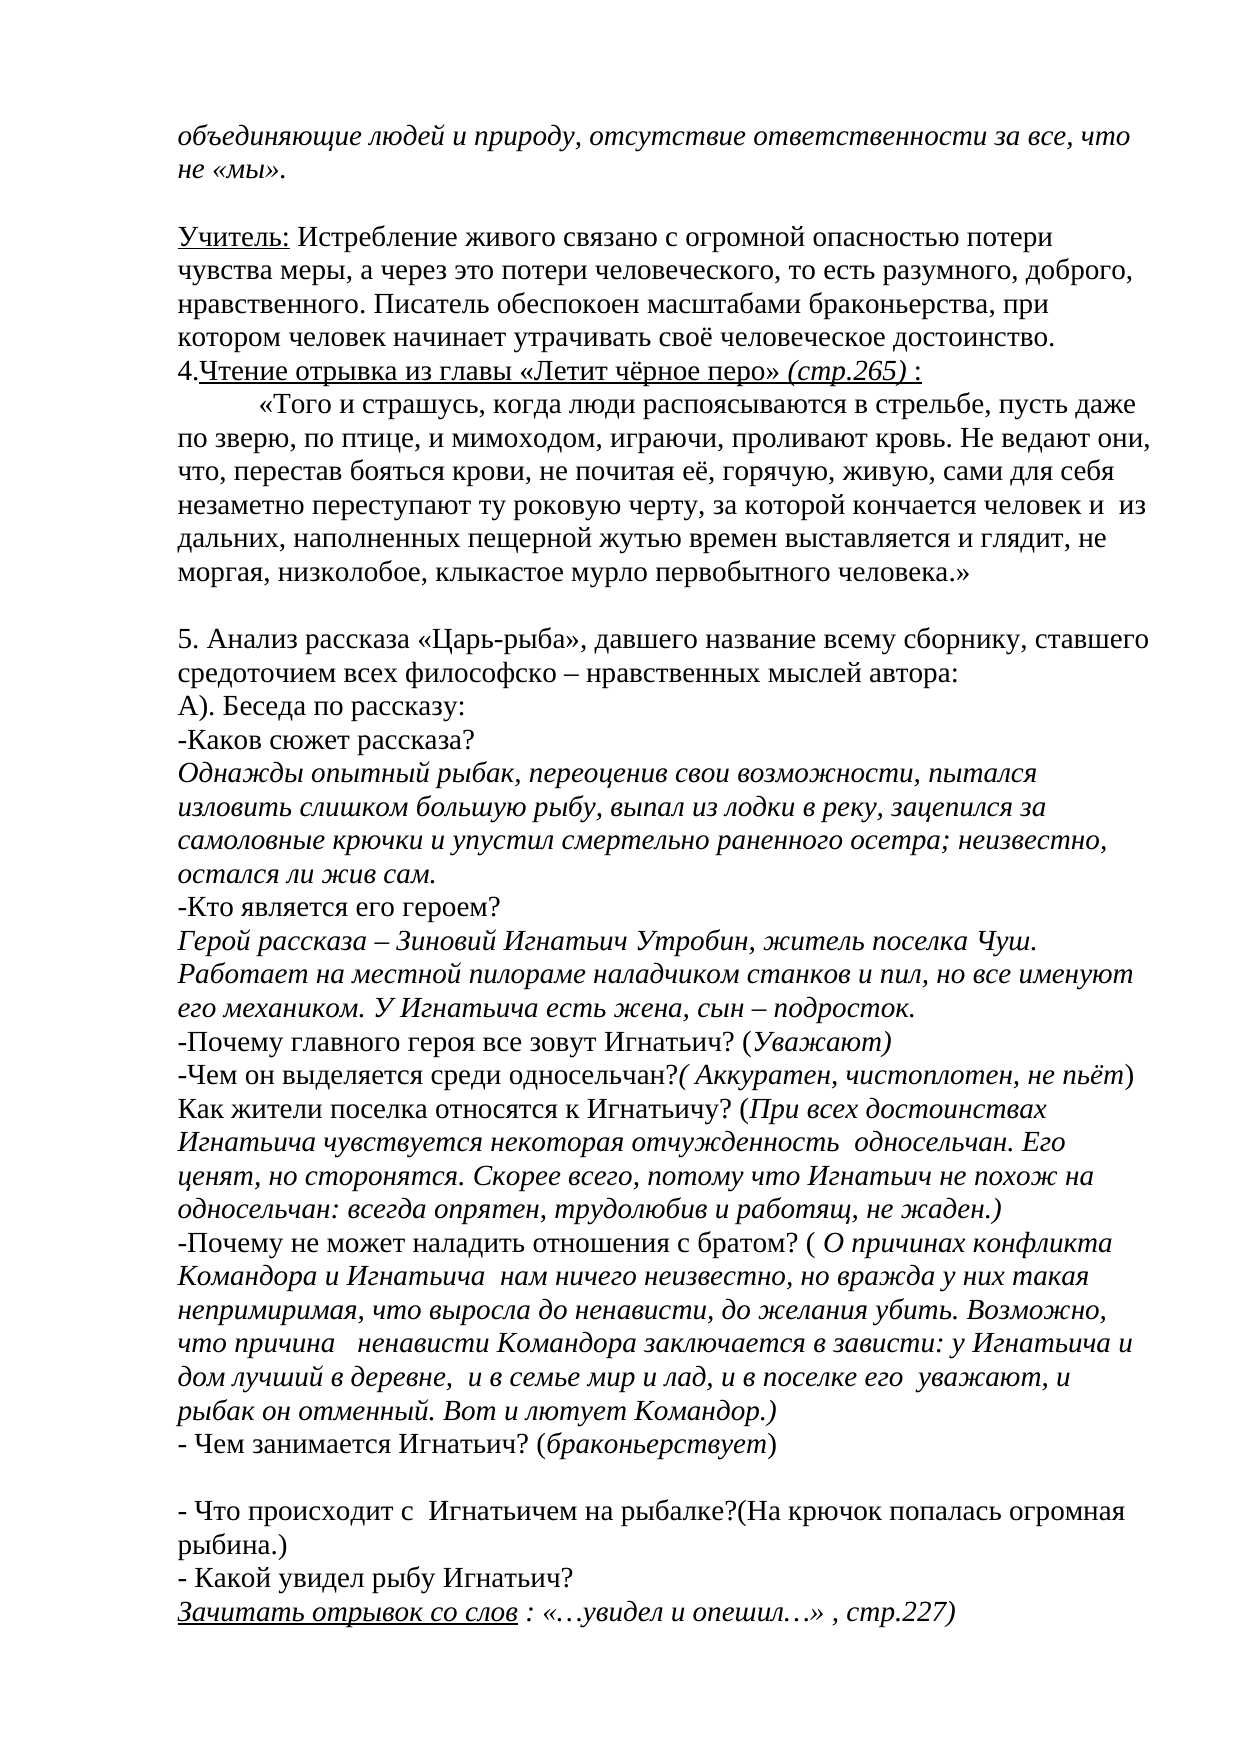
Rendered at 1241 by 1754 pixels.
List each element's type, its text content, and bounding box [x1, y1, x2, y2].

text -Кто является его героем? [177, 889, 1152, 923]
text -Почему не может наладить отношения с братом? ( О причинах конфликта Командора и Игнатьича нам ничего неизвестно, но вражда у них такая непримиримая, что выросла до ненависти, до желания убить. Возможно, что причина ненависти Командора заключается в зависти: у Игнатьича и дом лучший в деревне, и в семье мир и лад, и в поселке его уважают, и рыбак он отменный. Вот и лютует Командор.) [177, 1225, 1152, 1426]
text Герой рассказа – Зиновий Игнатьич Утробин, житель поселка Чуш. Работает на местной пилораме наладчиком станков и пил, но все именуют его механиком. У Игнатьича есть жена, сын – подросток. [177, 923, 1152, 1024]
text -Почему главного героя все зовут Игнатьич? (Уважают) [177, 1024, 1152, 1057]
text Однажды опытный рыбак, переоценив свои возможности, пытался изловить слишком большую рыбу, выпал из лодки в реку, зацепился за самоловные крючки и упустил смертельно раненного осетра; неизвестно, остался ли жив сам. [177, 755, 1152, 889]
text - Какой увидел рыбу Игнатьич? [177, 1560, 1152, 1594]
text Зачитать отрывок со слов : «…увидел и опешил…» , стр.227) [177, 1594, 1152, 1627]
text «Того и страшусь, когда люди распоясываются в стрельбе, пусть даже по зверю, по птице, и мимоходом, играючи, проливают кровь. Не ведают они, что, перестав бояться крови, не почитая её, горячую, живую, сами для себя незаметно переступают ту роковую черту, за которой кончается человек и из дальних, наполненных пещерной жутью времен выставляется и глядит, не моргая, низколобое, клыкастое мурло первобытного человека.» [177, 386, 1152, 588]
text 5. Анализ рассказа «Царь-рыба», давшего название всему сборнику, ставшего средоточием всех философско – нравственных мыслей автора: [177, 621, 1152, 688]
text - Чем занимается Игнатьич? (браконьерствует) [177, 1426, 1152, 1460]
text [177, 118, 1152, 185]
text -Чем он выделяется среди односельчан?( Аккуратен, чистоплотен, не пьёт) [177, 1057, 1152, 1091]
text А). Беседа по рассказу: [177, 688, 1152, 722]
text -Каков сюжет рассказа? [177, 722, 1152, 755]
text - Что происходит с Игнатьичем на рыбалке?(На крючок попалась огромная рыбина.) [177, 1493, 1152, 1560]
text Учитель: Истребление живого связано с огромной опасностью потери чувства меры, а через это потери человеческого, то есть разумного, доброго, нравственного. Писатель обеспокоен масштабами браконьерства, при котором человек начинает утрачивать своё человеческое достоинство. [177, 219, 1152, 353]
text Как жители поселка относятся к Игнатьичу? (При всех достоинствах Игнатьича чувствуется некоторая отчужденность односельчан. Его ценят, но сторонятся. Скорее всего, потому что Игнатьич не похож на односельчан: всегда опрятен, трудолюбив и работящ, не жаден.) [177, 1091, 1152, 1225]
text 4.Чтение отрывка из главы «Летит чёрное перо» (стр.265) : [177, 353, 1152, 386]
